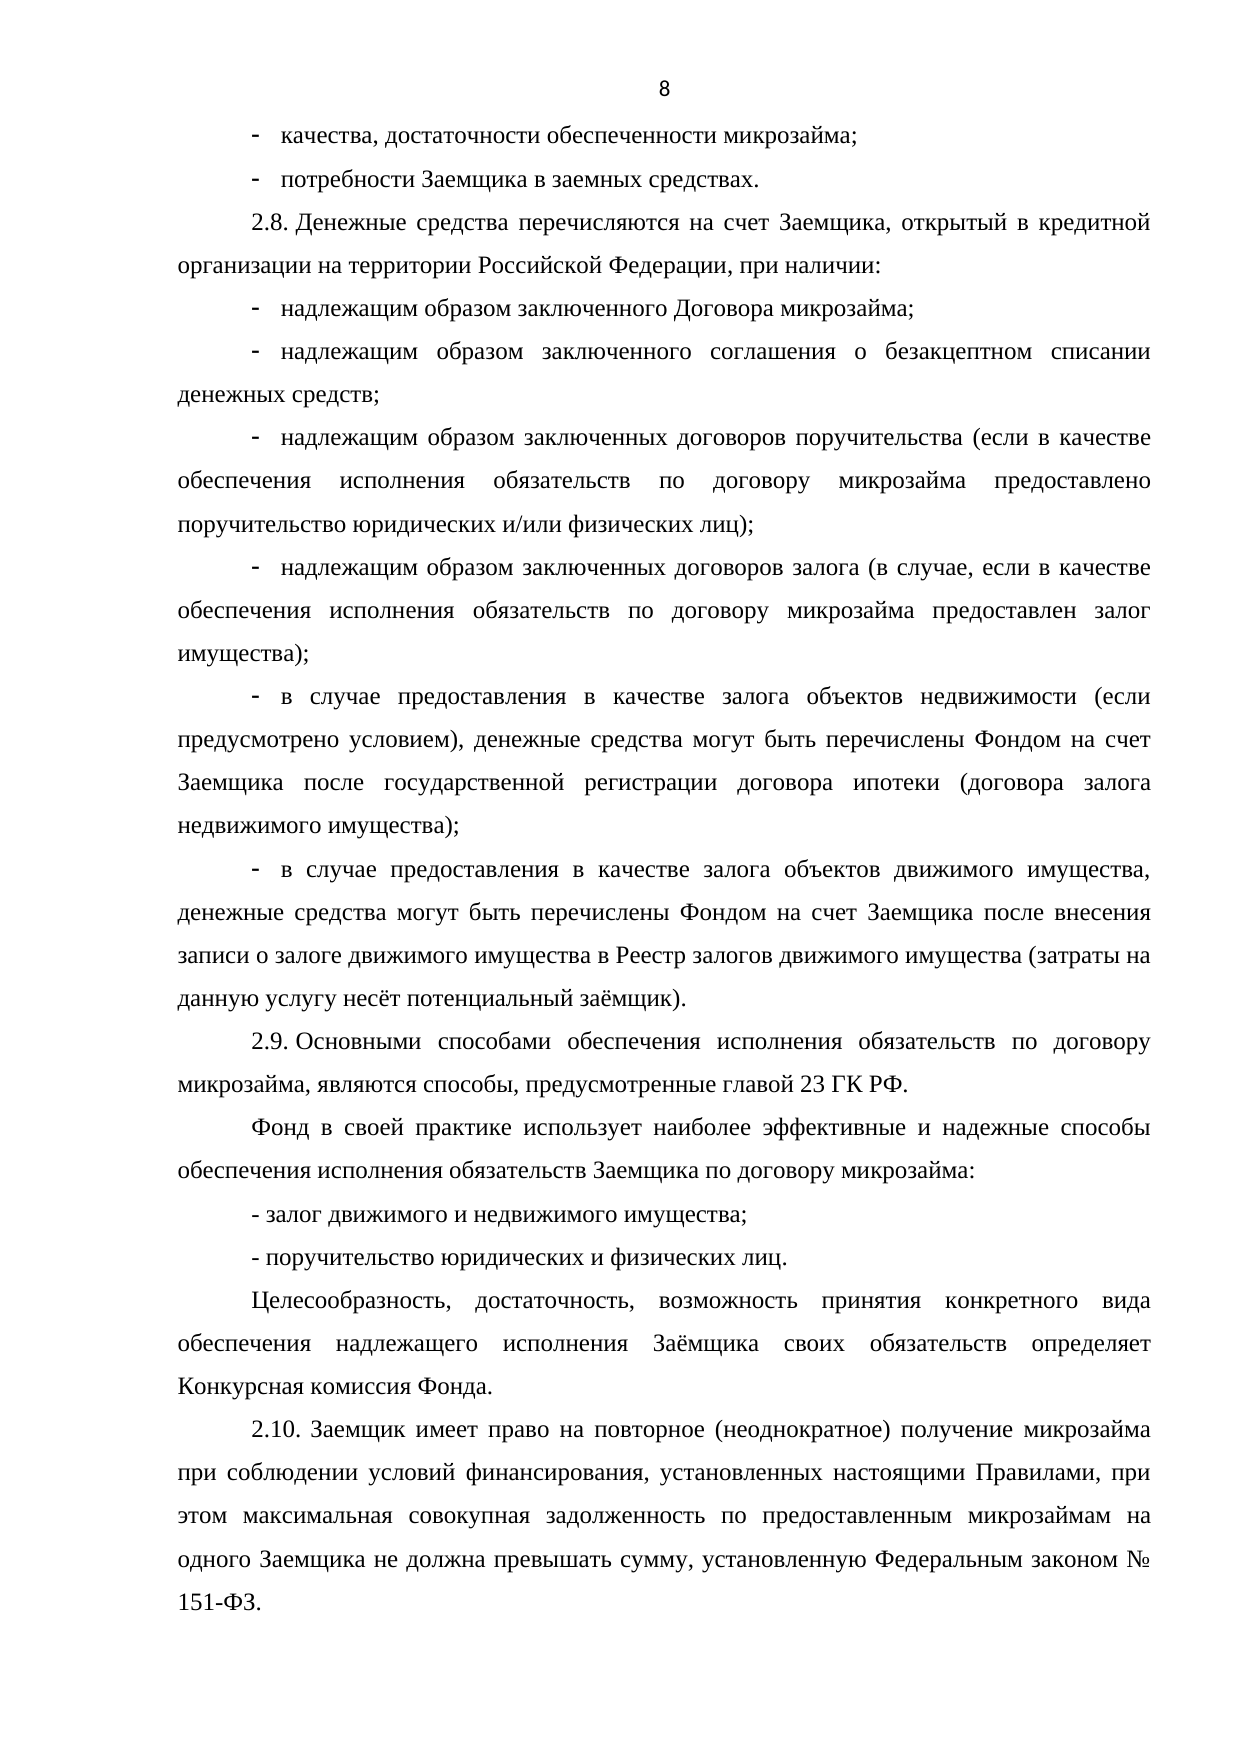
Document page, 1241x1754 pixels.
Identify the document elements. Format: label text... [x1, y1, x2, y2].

list в случае предоставления в качестве залога объектов движимого имущества, денежные средства могут быть перечислены Фондом на счет Заемщика после внесения записи о залоге движимого имущества в Реестр залогов движимого имущества (затраты на данную услугу несёт потенциальный заёмщик). [177, 854, 1152, 1012]
list надлежащим образом заключенных договоров поручительства (если в качестве обеспечения исполнения обязательств по договору микрозайма предоставлено поручительство юридических и/или физических лиц); [177, 422, 1152, 537]
list в случае предоставления в качестве залога объектов недвижимости (если предусмотрено условием), денежные средства могут быть перечислены Фондом на счет Заемщика после государственной регистрации договора ипотеки (договора залога недвижимого имущества); [177, 681, 1152, 839]
list Денежные средства перечисляются на счет Заемщика, открытый в кредитной организации на территории Российской Федерации, при наличии: [177, 207, 1152, 279]
text - залог движимого и недвижимого имущества; [177, 1199, 1152, 1227]
list надлежащим образом заключенных договоров залога (в случае, если в качестве обеспечения исполнения обязательств по договору микрозайма предоставлен залог имущества); [177, 552, 1152, 667]
text Фонд в своей практике использует наиболее эффективные и надежные способы обеспечения исполнения обязательств Заемщика по договору микрозайма: [177, 1112, 1152, 1184]
list потребности Заемщика в заемных средствах. [177, 164, 1152, 192]
text Целесообразность, достаточность, возможность принятия конкретного вида обеспечения надлежащего исполнения Заёмщика своих обязательств определяет Конкурсная комиссия Фонда. [177, 1285, 1152, 1400]
text - поручительство юридических и физических лиц. [177, 1242, 1152, 1271]
list Основными способами обеспечения исполнения обязательств по договору микрозайма, являются способы, предусмотренные главой 23 ГК РФ. [177, 1026, 1152, 1098]
list надлежащим образом заключенного Договора микрозайма; [177, 293, 1152, 322]
list надлежащим образом заключенного соглашения о безакцептном списании денежных средств; [177, 336, 1152, 408]
list Заемщик имеет право на повторное (неоднократное) получение микрозайма при соблюдении условий финансирования, установленных настоящими Правилами, при этом максимальная совокупная задолженность по предоставленным микрозаймам на одного Заемщика не должна превышать сумму, установленную Федеральным законом № 151-ФЗ. [177, 1414, 1152, 1616]
list качества, достаточности обеспеченности микрозайма; [177, 121, 1152, 149]
